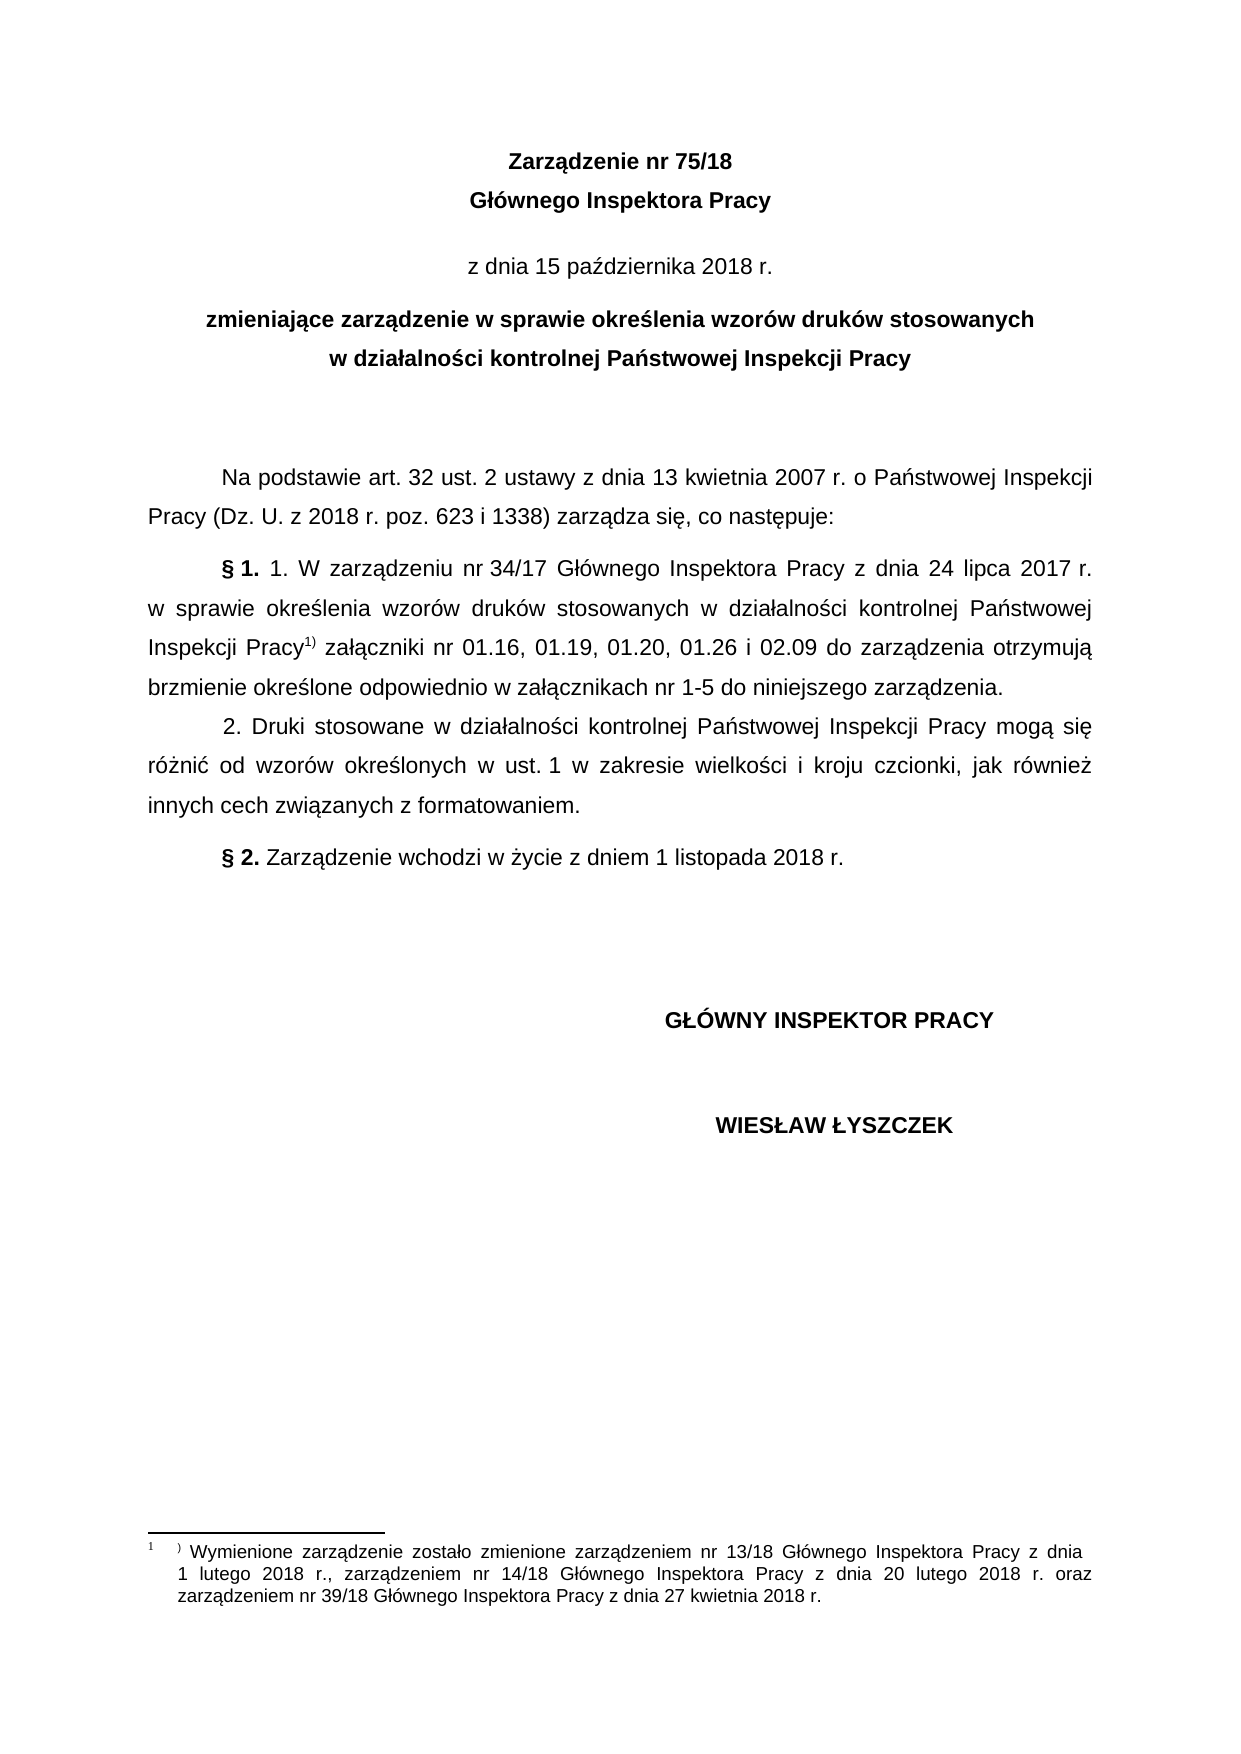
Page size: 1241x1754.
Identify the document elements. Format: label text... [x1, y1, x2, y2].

text 2. Druki stosowane w działalności kontrolnej Państwowej Inspekcji Pracy mogą się różnić od wzorów określonych w ust. 1 w zakresie wielkości i kroju czcionki, jak również innych cech związanych z formatowaniem. [148, 713, 1093, 818]
text WIESŁAW ŁYSZCZEK [148, 1112, 1093, 1138]
text § 1. 1. W zarządzeniu nr 34/17 Głównego Inspektora Pracy z dnia 24 lipca 2017 r. w sprawie określenia wzorów druków stosowanych w działalności kontrolnej Państwowej Inspekcji Pracy) załączniki nr 01.16, 01.19, 01.20, 01.26 i 02.09 do zarządzenia otrzymują brzmienie określone odpowiednio w załącznikach nr 1-5 do niniejszego zarządzenia. [148, 555, 1093, 700]
text GŁÓWNY INSPEKTOR PRACY [591, 1007, 1093, 1033]
text Na podstawie art. 32 ust. 2 ustawy z dnia 13 kwietnia 2007 r. o Państwowej Inspekcji Pracy (Dz. U. z 2018 r. poz. 623 i 1338) zarządza się, co następuje: [148, 463, 1093, 529]
text Głównego Inspektora Pracy [148, 187, 1093, 213]
text § 2. Zarządzenie wchodzi w życie z dniem 1 listopada 2018 r. [148, 844, 1093, 870]
text Zarządzenie nr 75/18 [148, 148, 1093, 174]
text zmieniające zarządzenie w sprawie określenia wzorów druków stosowanych w działalności kontrolnej Państwowej Inspekcji Pracy [148, 306, 1093, 371]
text z dnia 15 października 2018 r. [148, 253, 1093, 279]
